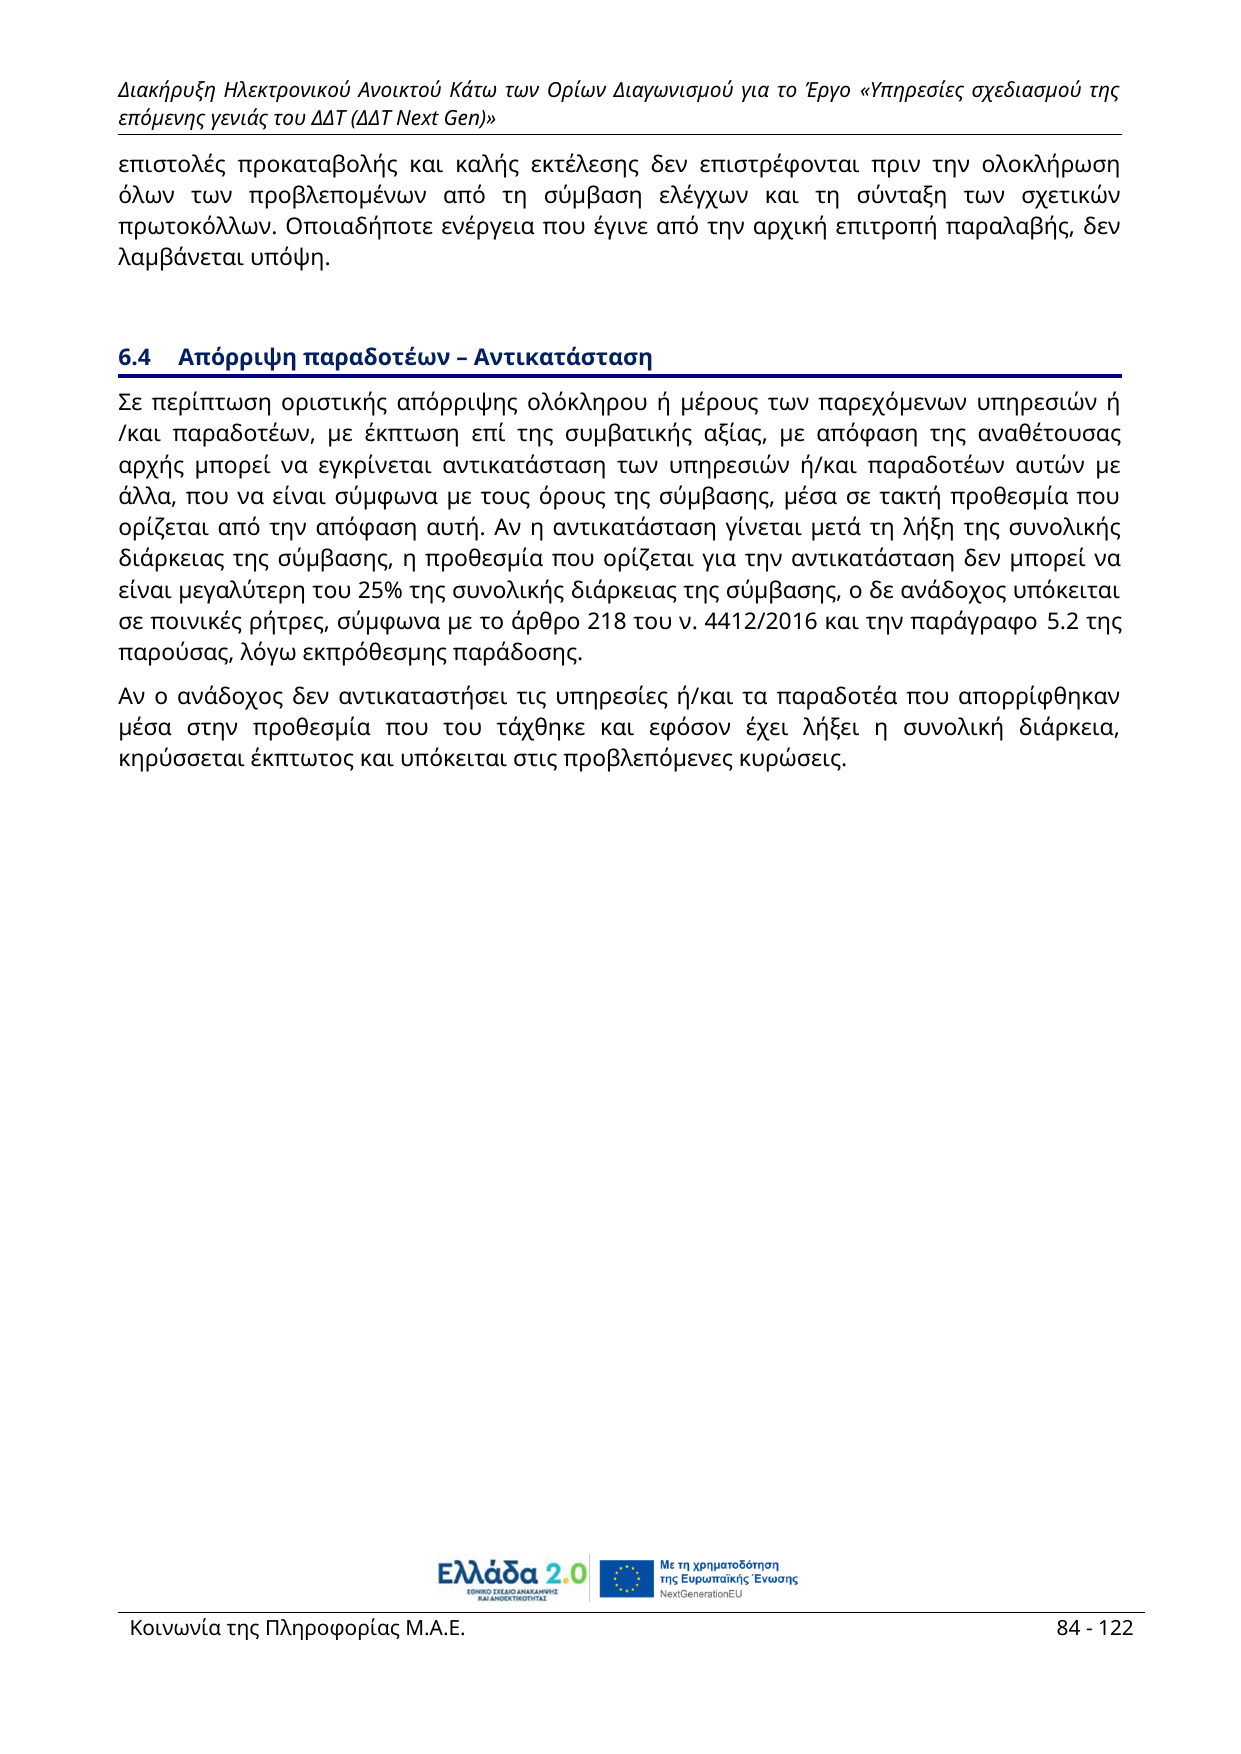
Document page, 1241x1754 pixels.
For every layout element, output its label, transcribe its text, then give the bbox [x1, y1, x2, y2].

text Αν ο ανάδοχος δεν αντικαταστήσει τις υπηρεσίες ή/και τα παραδοτέα που απορρίφθηκαν μέσα στην προθεσμία που του τάχθηκε και εφόσον έχει λήξει η συνολική διάρκεια, κηρύσσεται έκπτωτος και υπόκειται στις προβλεπόμενες κυρώσεις. [118, 680, 1122, 773]
text Σε περίπτωση οριστικής απόρριψης ολόκληρου ή μέρους των παρεχόμενων υπηρεσιών ή /και παραδοτέων, με έκπτωση επί της συμβατικής αξίας, με απόφαση της αναθέτουσας αρχής μπορεί να εγκρίνεται αντικατάσταση των υπηρεσιών ή/και παραδοτέων αυτών με άλλα, που να είναι σύμφωνα με τους όρους της σύμβασης, μέσα σε τακτή προθεσμία που ορίζεται από την απόφαση αυτή. Αν η αντικατάσταση γίνεται μετά τη λήξη της συνολικής διάρκειας της σύμβασης, η προθεσμία που ορίζεται για την αντικατάσταση δεν μπορεί να είναι μεγαλύτερη του 25% της συνολικής διάρκειας της σύμβασης, ο δε ανάδοχος υπόκειται σε ποινικές ρήτρες, σύμφωνα με το άρθρο 218 του ν. 4412/2016 και την παράγραφο 5.2 της παρούσας, λόγω εκπρόθεσμης παράδοσης. [118, 386, 1122, 667]
picture [437, 1554, 804, 1602]
subtitle Απόρριψη παραδοτέων – Αντικατάσταση [118, 341, 1122, 374]
